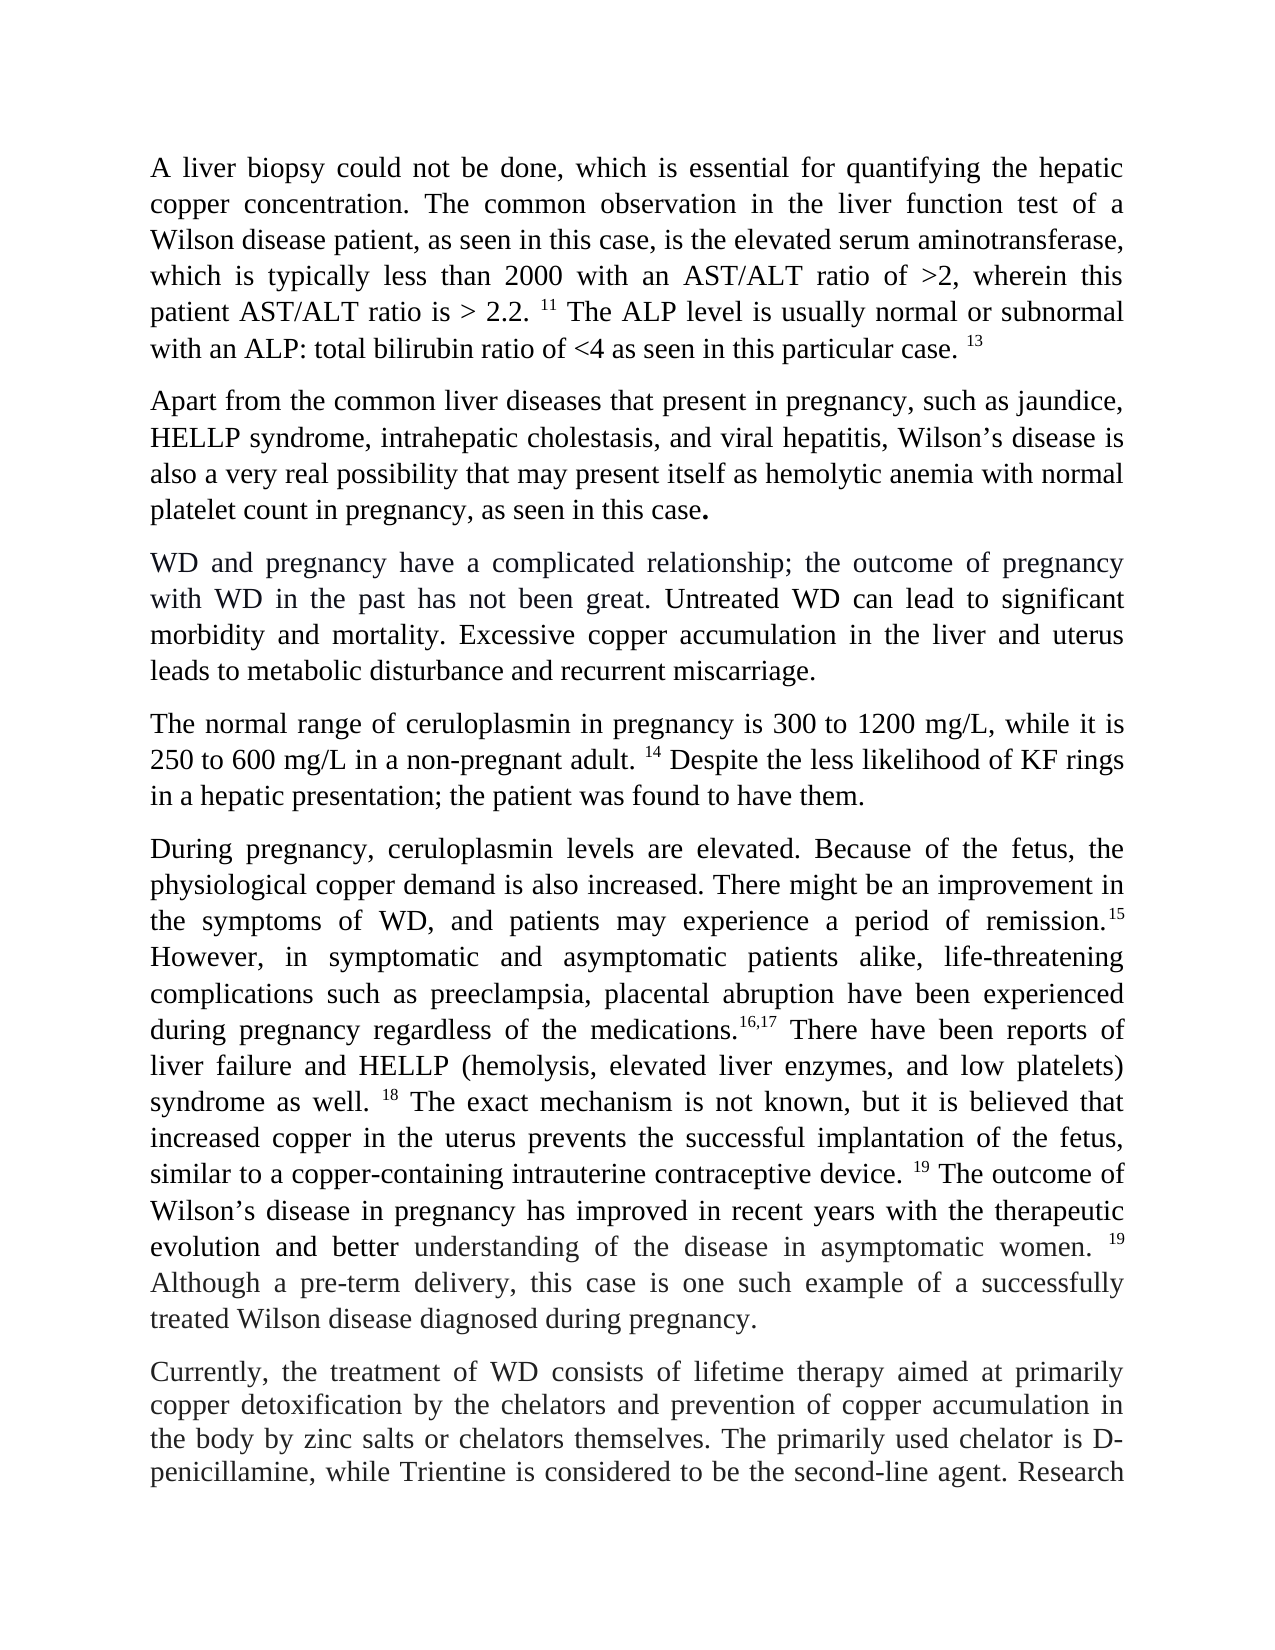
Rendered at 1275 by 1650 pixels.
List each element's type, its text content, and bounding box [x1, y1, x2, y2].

text Apart from the common liver diseases that present in pregnancy, such as jaundice, HELLP syndrome, intrahepatic cholestasis, and viral hepatitis, Wilson’s disease is also a very real possibility that may present itself as hemolytic anemia with normal platelet count in pregnancy, as seen in this case. [150, 383, 1125, 526]
text WD and pregnancy have a complicated relationship; the outcome of pregnancy with WD in the past has not been great. Untreated WD can lead to significant morbidity and mortality. Excessive copper accumulation in the liver and uterus leads to metabolic disturbance and recurrent miscarriage. [150, 545, 1125, 687]
text A liver biopsy could not be done, which is essential for quantifying the hepatic copper concentration. The common observation in the liver function test of a Wilson disease patient, as seen in this case, is the elevated serum aminotransferase, which is typically less than 2000 with an AST/ALT ratio of >2, wherein this patient AST/ALT ratio is > 2.2. 11 The ALP level is usually normal or subnormal with an ALP: total bilirubin ratio of <4 as seen in this particular case. 13 [150, 150, 1125, 364]
text The normal range of ceruloplasmin in pregnancy is 300 to 1200 mg/L, while it is 250 to 600 mg/L in a non-pregnant adult. 14 Despite the less likelihood of KF rings in a hepatic presentation; the patient was found to have them. [150, 706, 1125, 812]
text During pregnancy, ceruloplasmin levels are elevated. Because of the fetus, the physiological copper demand is also increased. There might be an improvement in the symptoms of WD, and patients may experience a period of remission.15 However, in symptomatic and asymptomatic patients alike, life-threatening complications such as preeclampsia, placental abruption have been experienced during pregnancy regardless of the medications.16,17 There have been reports of liver failure and HELLP (hemolysis, elevated liver enzymes, and low platelets) syndrome as well. 18 The exact mechanism is not known, but it is believed that increased copper in the uterus prevents the successful implantation of the fetus, similar to a copper-containing intrauterine contraceptive device. 19 The outcome of Wilson’s disease in pregnancy has improved in recent years with the therapeutic evolution and better understanding of the disease in asymptomatic women. 19 Although a pre-term delivery, this case is one such example of a successfully treated Wilson disease diagnosed during pregnancy. [150, 831, 1125, 1334]
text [150, 1354, 1125, 1488]
